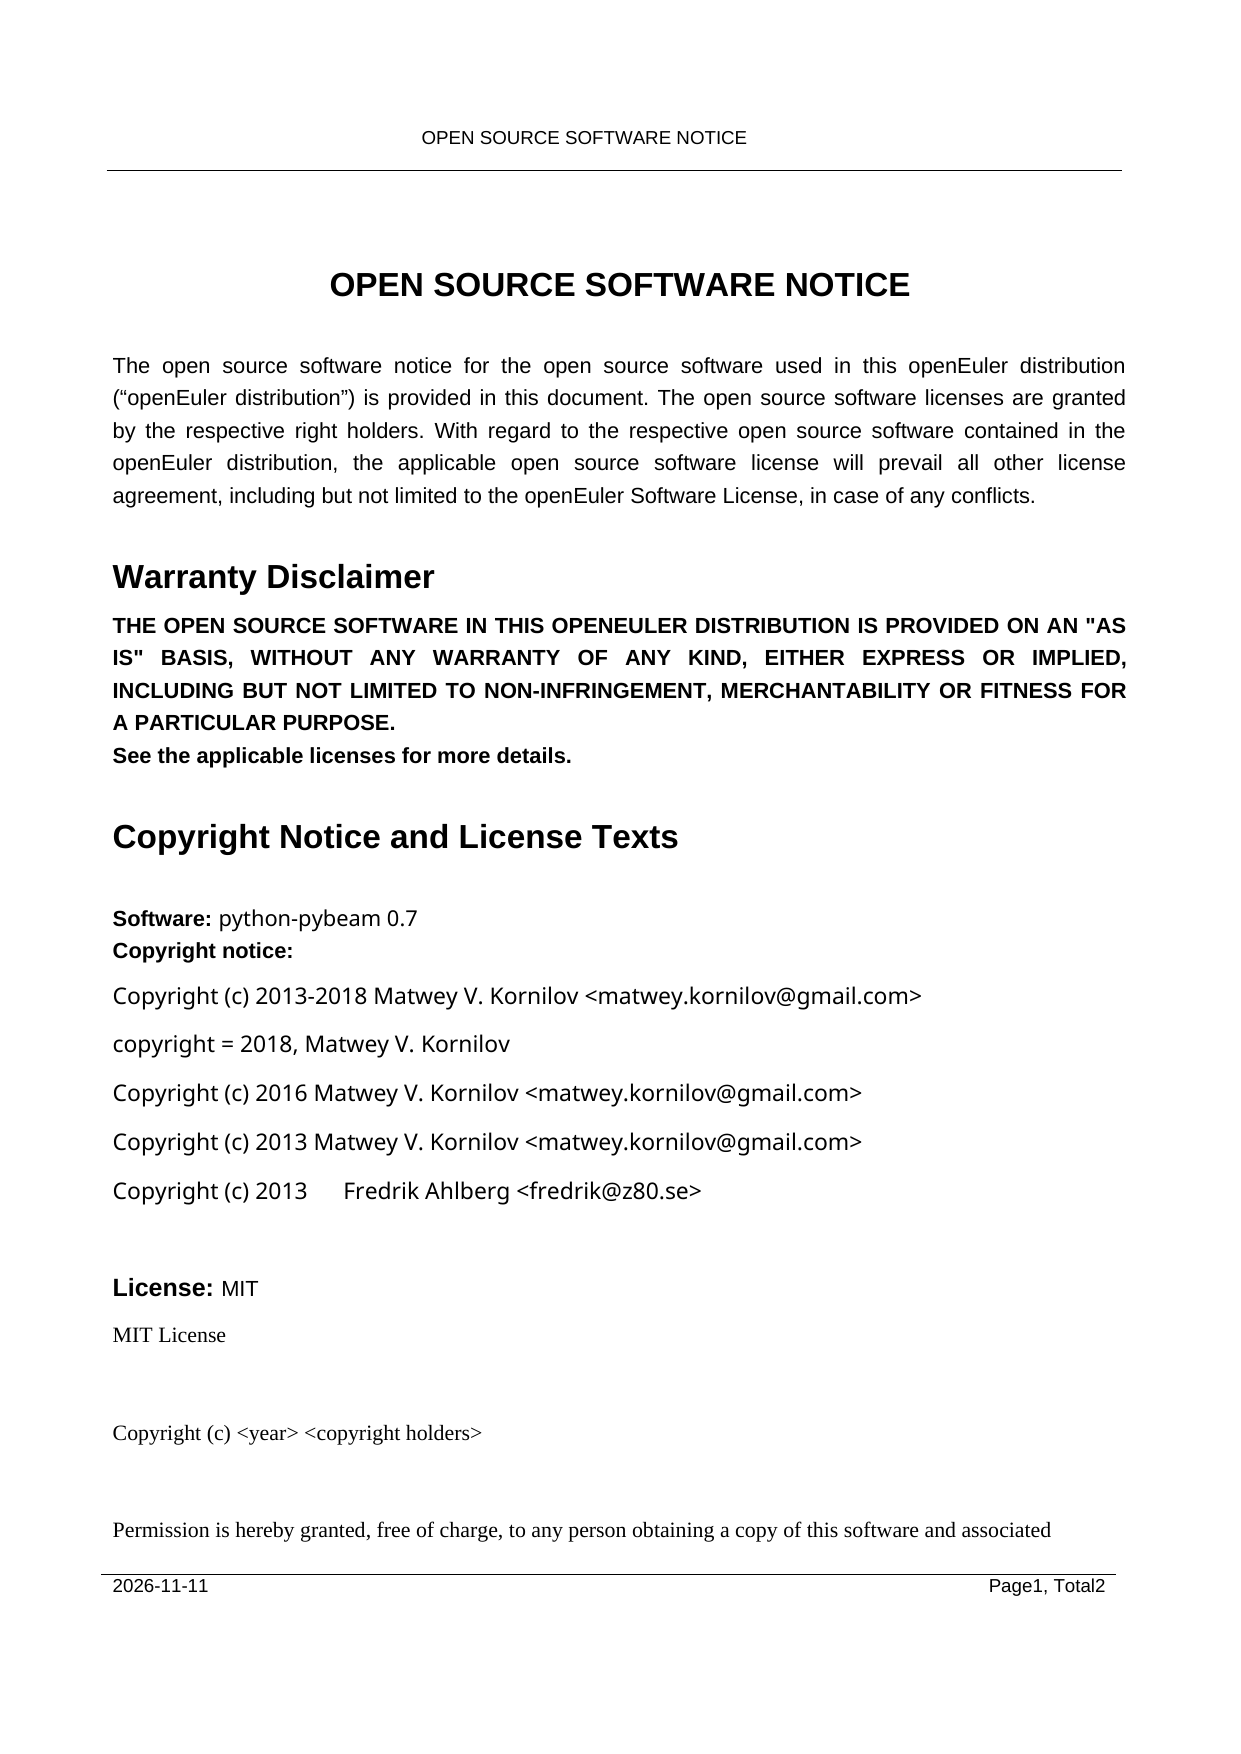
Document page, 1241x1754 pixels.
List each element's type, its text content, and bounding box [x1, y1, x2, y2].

text Copyright Notice and License Texts [112, 804, 1128, 869]
text THE OPEN SOURCE SOFTWARE IN THIS OPENEULER DISTRIBUTION IS PROVIDED ON AN "AS IS" BASIS, WITHOUT ANY WARRANTY OF ANY KIND, EITHER EXPRESS OR IMPLIED, INCLUDING BUT NOT LIMITED TO NON-INFRINGEMENT, MERCHANTABILITY OR FITNESS FOR A PARTICULAR PURPOSE. See the applicable licenses for more details. [112, 609, 1128, 771]
text Software: python-pybeam 0.7 [112, 901, 1128, 934]
text The open source software notice for the open source software used in this openEuler distribution (“openEuler distribution”) is provided in this document. The open source software licenses are granted by the respective right holders. With regard to the respective open source software contained in the openEuler distribution, the applicable open source software license will prevail all other license agreement, including but not limited to the openEuler Software License, in case of any conflicts. [112, 349, 1128, 511]
text OPEN SOURCE SOFTWARE NOTICE [112, 251, 1128, 316]
text Copyright (c) 2013-2018 Matwey V. Kornilov <matwey.kornilov@gmail.com> copyright = 2018, Matwey V. Kornilov Copyright (c) 2016 Matwey V. Kornilov <matwey.kornilov@gmail.com> Copyright (c) 2013 Matwey V. Kornilov <matwey.kornilov@gmail.com> Copyright (c) 2013 Fredrik Ahlberg <fredrik@z80.se> [112, 979, 1128, 1255]
text Copyright notice: [112, 934, 1128, 966]
text Warranty Disclaimer [112, 544, 1128, 609]
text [112, 1318, 1128, 1546]
text License: MIT [112, 1272, 1128, 1304]
